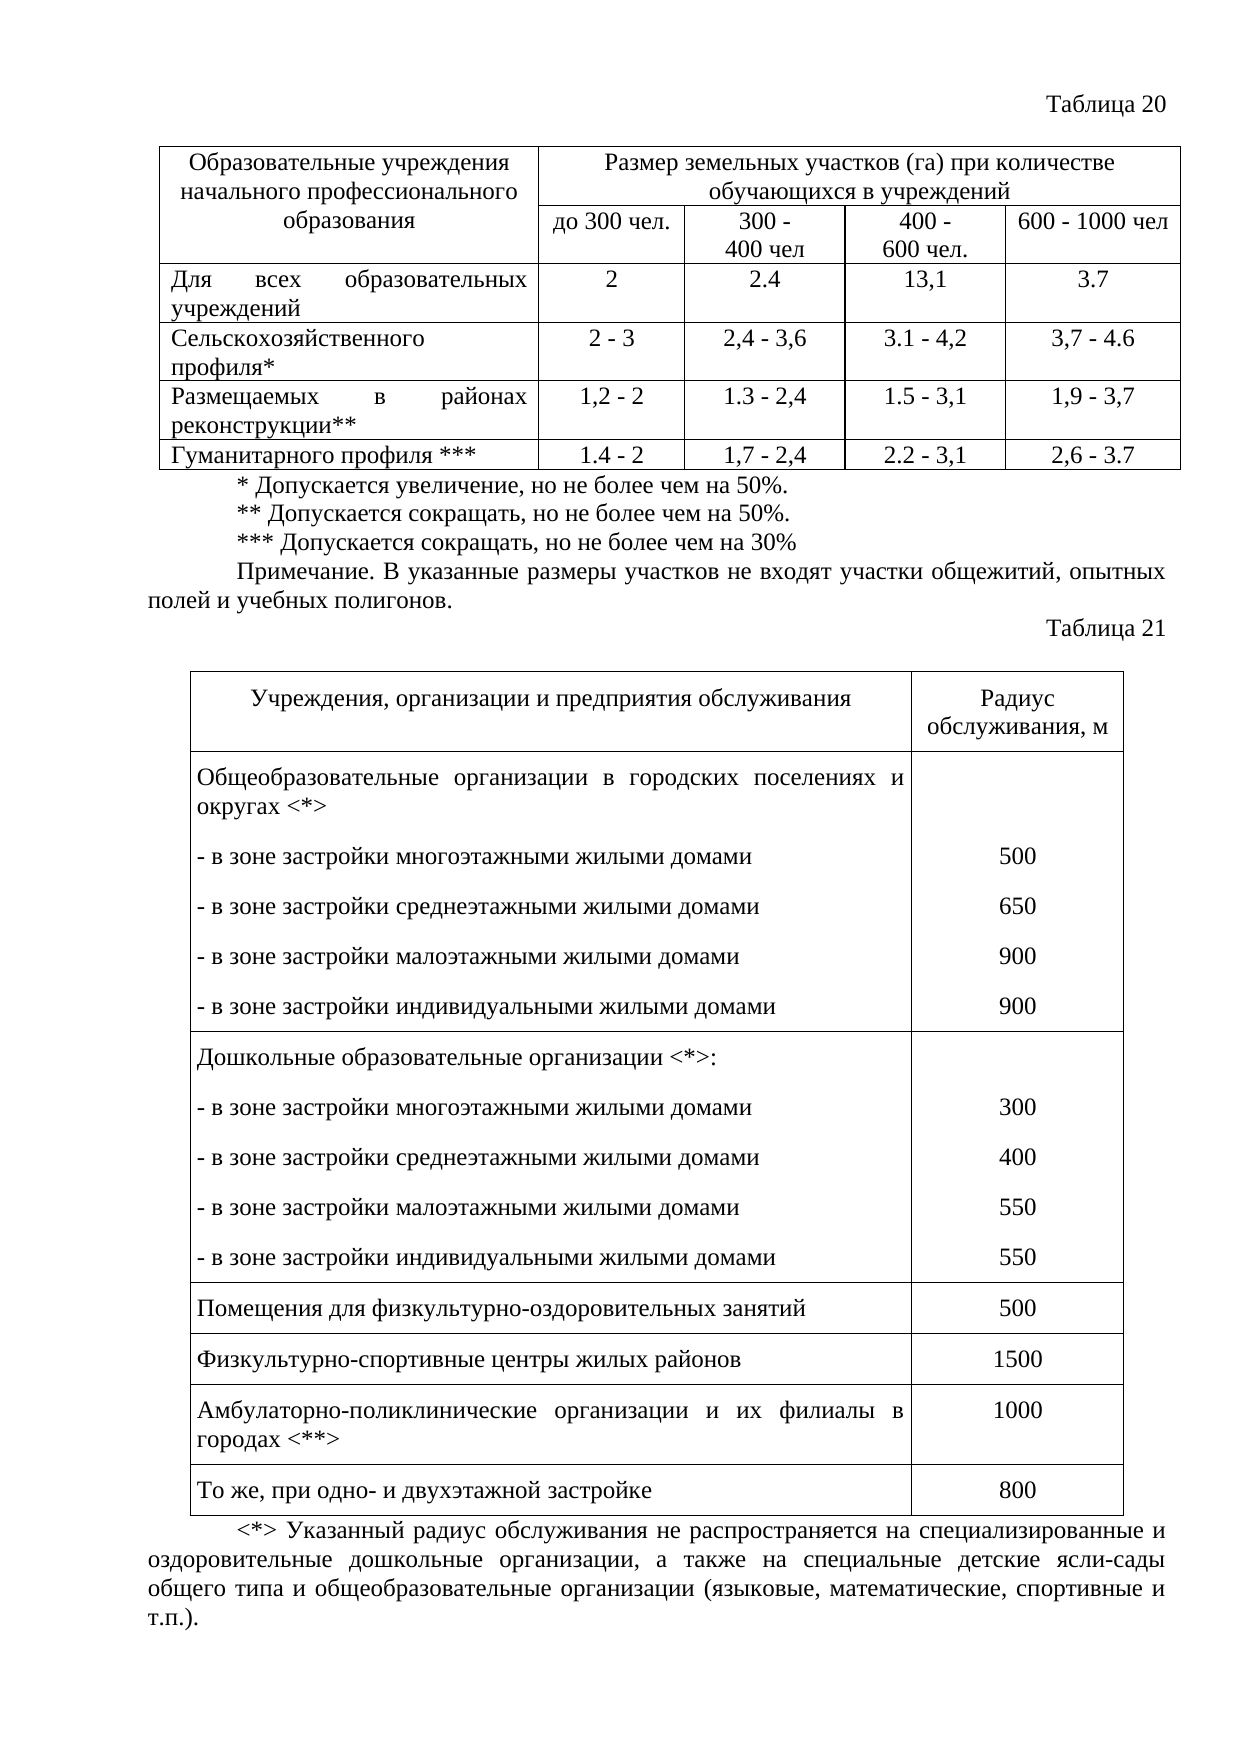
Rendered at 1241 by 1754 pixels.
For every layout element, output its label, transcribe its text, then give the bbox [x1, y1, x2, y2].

table_header Размер земельных участков (га) при количестве обучающихся в учреждений [539, 147, 1180, 205]
table_cell 2 [539, 264, 684, 322]
table_cell Гуманитарного профиля *** [160, 440, 538, 469]
table_cell 900 [912, 931, 1123, 981]
table_cell 2,6 - 3.7 [1006, 440, 1180, 469]
text Таблица 21 [148, 613, 1166, 642]
table_cell - в зоне застройки среднеэтажными жилыми домами [191, 881, 911, 931]
table_cell 3,7 - 4.6 [1006, 323, 1180, 380]
table_cell 1500 [912, 1334, 1123, 1384]
table_cell 2.4 [685, 264, 844, 322]
table_cell 300 [912, 1082, 1123, 1132]
table_cell 1,2 - 2 [539, 381, 684, 439]
table_cell [912, 752, 1123, 831]
text <*> Указанный радиус обслуживания не распространяется на специализированные и оздоровительные дошкольные организации, а также на специальные детские ясли-сады общего типа и общеобразовательные организации (языковые, математические, спортивные и т.п.). [148, 1516, 1166, 1631]
table_cell Физкультурно-спортивные центры жилых районов [191, 1334, 911, 1384]
table_cell 2,4 - 3,6 [685, 323, 844, 380]
table_header Образовательные учреждения начального профессионального образования [160, 147, 538, 263]
table_header Учреждения, организации и предприятия обслуживания [191, 672, 911, 751]
table_cell 13,1 [846, 264, 1005, 322]
table_cell 650 [912, 881, 1123, 931]
table_cell 900 [912, 981, 1123, 1031]
table_cell Для всех образовательных учреждений [160, 264, 538, 322]
text ** Допускается сокращать, но не более чем на 50%. [148, 498, 1166, 527]
table_cell Дошкольные образовательные организации <*>: [191, 1032, 911, 1082]
table_cell - в зоне застройки индивидуальными жилыми домами [191, 981, 911, 1031]
table_cell 3.7 [1006, 264, 1180, 322]
table_cell 1.5 - 3,1 [846, 381, 1005, 439]
text * Допускается увеличение, но не более чем на 50%. [148, 470, 1166, 498]
table_cell 400 - 600 чел. [846, 206, 1005, 263]
table_cell Общеобразовательные организации в городских поселениях и округах <*> [191, 752, 911, 831]
table_cell 2.2 - 3,1 [846, 440, 1005, 469]
table_header Радиус обслуживания, м [912, 672, 1123, 751]
table_cell Помещения для физкультурно-оздоровительных занятий [191, 1283, 911, 1333]
table_cell - в зоне застройки малоэтажными жилыми домами [191, 931, 911, 981]
table_cell 300 - 400 чел [685, 206, 844, 263]
table_cell 400 [912, 1132, 1123, 1182]
table_cell 600 - 1000 чел [1006, 206, 1180, 263]
text *** Допускается сокращать, но не более чем на 30% [148, 527, 1166, 556]
table_cell Размещаемых в районах реконструкции** [160, 381, 538, 439]
table_cell 550 [912, 1182, 1123, 1232]
table_cell То же, при одно- и двухэтажной застройке [191, 1465, 911, 1514]
table_cell [912, 1032, 1123, 1082]
table_cell 550 [912, 1232, 1123, 1282]
table_cell 500 [912, 831, 1123, 881]
table_cell 500 [912, 1283, 1123, 1333]
table_cell - в зоне застройки многоэтажными жилыми домами [191, 1082, 911, 1132]
table_cell - в зоне застройки малоэтажными жилыми домами [191, 1182, 911, 1232]
table_cell - в зоне застройки многоэтажными жилыми домами [191, 831, 911, 881]
text Таблица 20 [148, 89, 1166, 117]
table_cell 800 [912, 1465, 1123, 1514]
text Примечание. В указанные размеры участков не входят участки общежитий, опытных полей и учебных полигонов. [148, 556, 1166, 613]
table_cell 1.4 - 2 [539, 440, 684, 469]
table_cell - в зоне застройки среднеэтажными жилыми домами [191, 1132, 911, 1182]
table_cell 1,9 - 3,7 [1006, 381, 1180, 439]
table_cell 2 - 3 [539, 323, 684, 380]
table_cell 3.1 - 4,2 [846, 323, 1005, 380]
table_cell Амбулаторно-поликлинические организации и их филиалы в городах <**> [191, 1385, 911, 1463]
table_cell - в зоне застройки индивидуальными жилыми домами [191, 1232, 911, 1282]
table_cell 1,7 - 2,4 [685, 440, 844, 469]
table_cell Сельскохозяйственного профиля* [160, 323, 538, 380]
table_cell 1000 [912, 1385, 1123, 1463]
table_cell 1.3 - 2,4 [685, 381, 844, 439]
table_cell до 300 чел. [539, 206, 684, 263]
